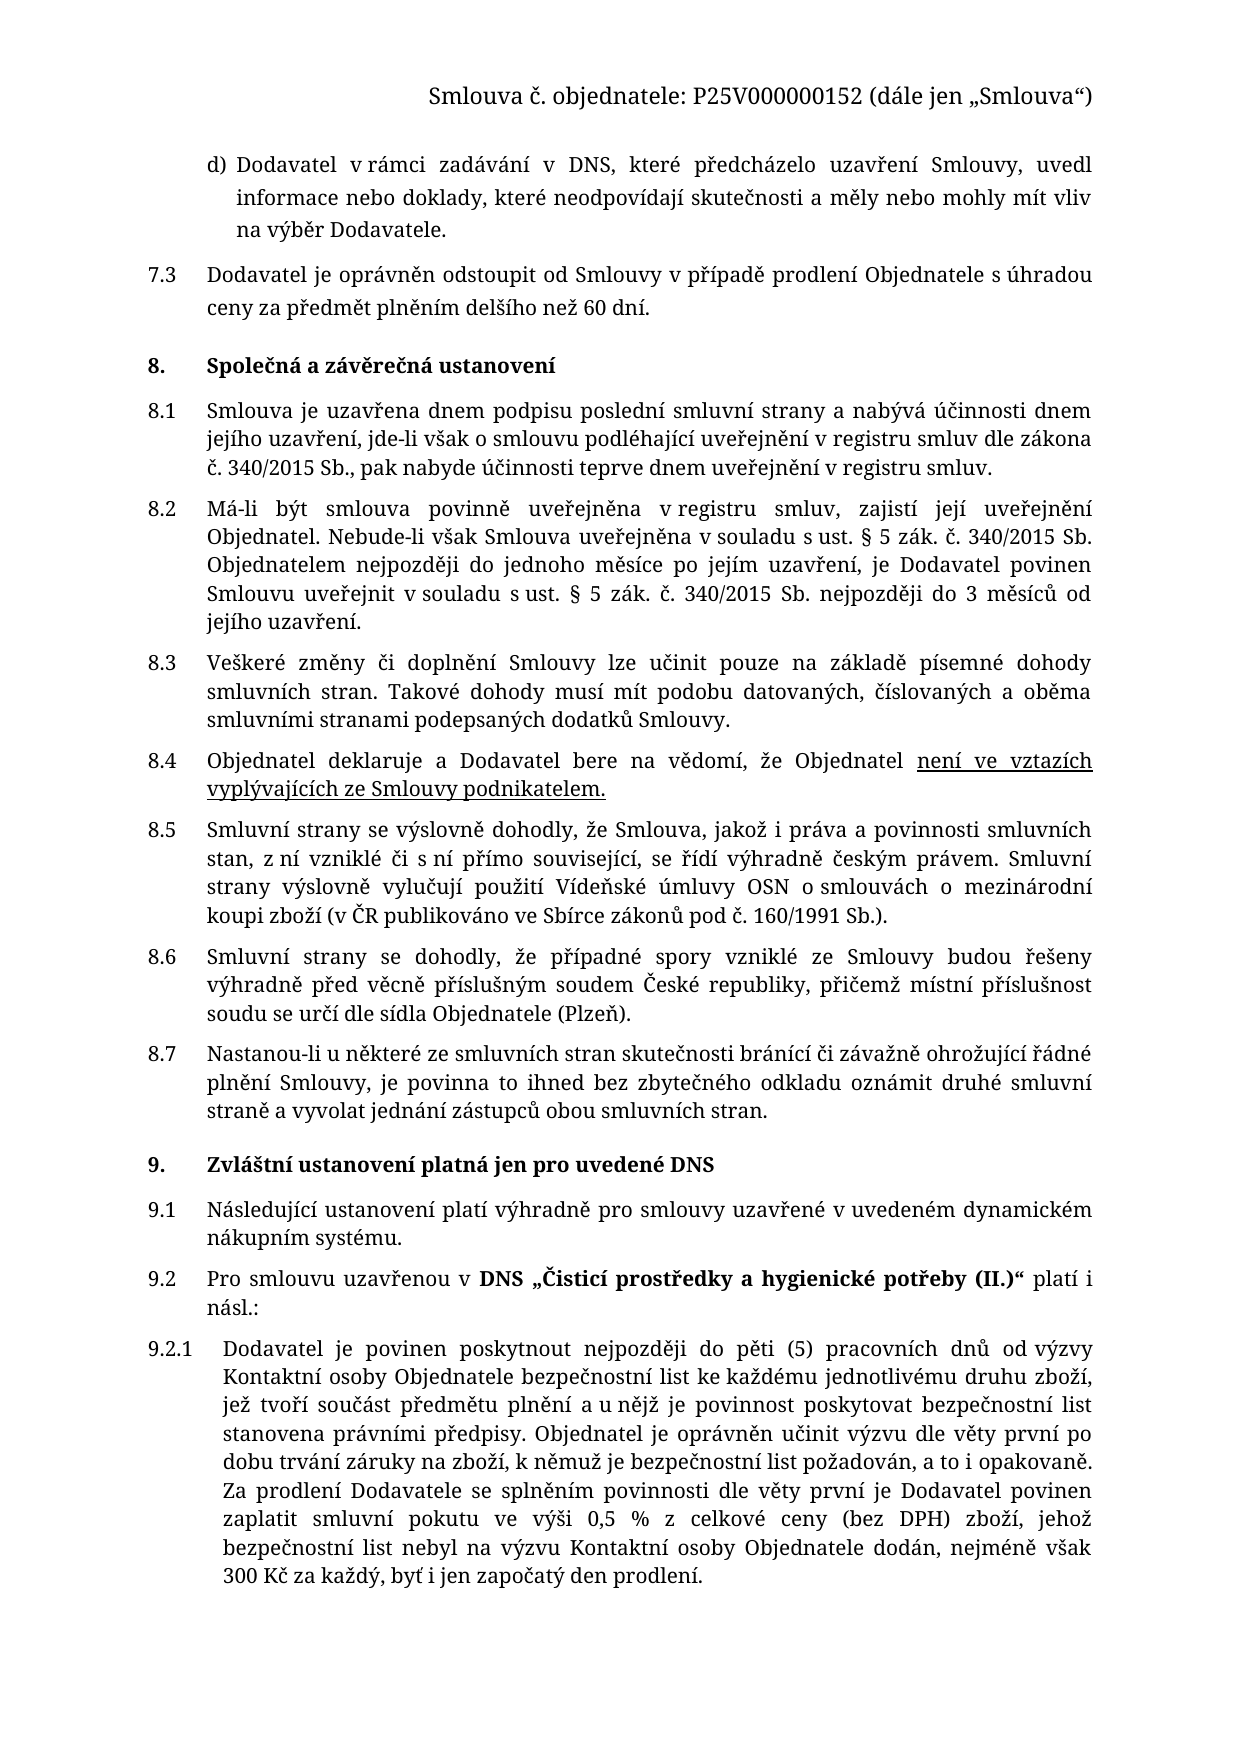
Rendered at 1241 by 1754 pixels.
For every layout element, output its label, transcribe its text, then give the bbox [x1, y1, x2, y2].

list Veškeré změny či doplnění Smlouvy lze učinit pouze na základě písemné dohody smluvních stran. Takové dohody musí mít podobu datovaných, číslovaných a oběma smluvními stranami podepsaných dodatků Smlouvy. [148, 648, 1093, 734]
list Následující ustanovení platí výhradně pro smlouvy uzavřené v uvedeném dynamickém nákupním systému. [148, 1195, 1093, 1252]
list Dodavatel je oprávněn odstoupit od Smlouvy v případě prodlení Objednatele s úhradou ceny za předmět plněním delšího než 60 dní. [148, 261, 1093, 322]
list Objednatel deklaruje a Dodavatel bere na vědomí, že Objednatel není ve vztazích vyplývajících ze Smlouvy podnikatelem. [148, 746, 1093, 803]
list Dodavatel je povinen poskytnout nejpozději do pěti (5) pracovních dnů od výzvy Kontaktní osoby Objednatele bezpečnostní list ke každému jednotlivému druhu zboží, jež tvoří součást předmětu plnění a u nějž je povinnost poskytovat bezpečnostní list stanovena právními předpisy. Objednatel je oprávněn učinit výzvu dle věty první po dobu trvání záruky na zboží, k němuž je bezpečnostní list požadován, a to i opakovaně. Za prodlení Dodavatele se splněním povinnosti dle věty první je Dodavatel povinen zaplatit smluvní pokutu ve výši 0,5 % z celkové ceny (bez DPH) zboží, jehož bezpečnostní list nebyl na výzvu Kontaktní osoby Objednatele dodán, nejméně však 300 Kč za každý, byť i jen započatý den prodlení. [148, 1334, 1093, 1590]
list Společná a závěrečná ustanovení [148, 351, 1093, 379]
list Má-li být smlouva povinně uveřejněna v registru smluv, zajistí její uveřejnění Objednatel. Nebude-li však Smlouva uveřejněna v souladu s ust. § 5 zák. č. 340/2015 Sb. Objednatelem nejpozději do jednoho měsíce po jejím uzavření, je Dodavatel povinen Smlouvu uveřejnit v souladu s ust. § 5 zák. č. 340/2015 Sb. nejpozději do 3 měsíců od jejího uzavření. [148, 494, 1093, 636]
list Zvláštní ustanovení platná jen pro uvedené DNS [148, 1150, 1093, 1178]
list Pro smlouvu uzavřenou v DNS „Čisticí prostředky a hygienické potřeby (II.)“ platí i násl.: [148, 1264, 1093, 1321]
list Smluvní strany se výslovně dohodly, že Smlouva, jakož i práva a povinnosti smluvních stan, z ní vzniklé či s ní přímo související, se řídí výhradně českým právem. Smluvní strany výslovně vylučují použití Vídeňské úmluvy OSN o smlouvách o mezinárodní koupi zboží (v ČR publikováno ve Sbírce zákonů pod č. 160/1991 Sb.). [148, 816, 1093, 929]
list Nastanou-li u některé ze smluvních stran skutečnosti bránící či závažně ohrožující řádné plnění Smlouvy, je povinna to ihned bez zbytečného odkladu oznámit druhé smluvní straně a vyvolat jednání zástupců obou smluvních stran. [148, 1039, 1093, 1125]
list Smluvní strany se dohodly, že případné spory vzniklé ze Smlouvy budou řešeny výhradně před věcně příslušným soudem České republiky, přičemž místní příslušnost soudu se určí dle sídla Objednatele (Plzeň). [148, 942, 1093, 1027]
list Dodavatel v rámci zadávání v DNS, které předcházelo uzavření Smlouvy, uvedl informace nebo doklady, které neodpovídají skutečnosti a měly nebo mohly mít vliv na výběr Dodavatele. [207, 150, 1093, 244]
list Smlouva je uzavřena dnem podpisu poslední smluvní strany a nabývá účinnosti dnem jejího uzavření, jde-li však o smlouvu podléhající uveřejnění v registru smluv dle zákona č. 340/2015 Sb., pak nabyde účinnosti teprve dnem uveřejnění v registru smluv. [148, 396, 1093, 481]
